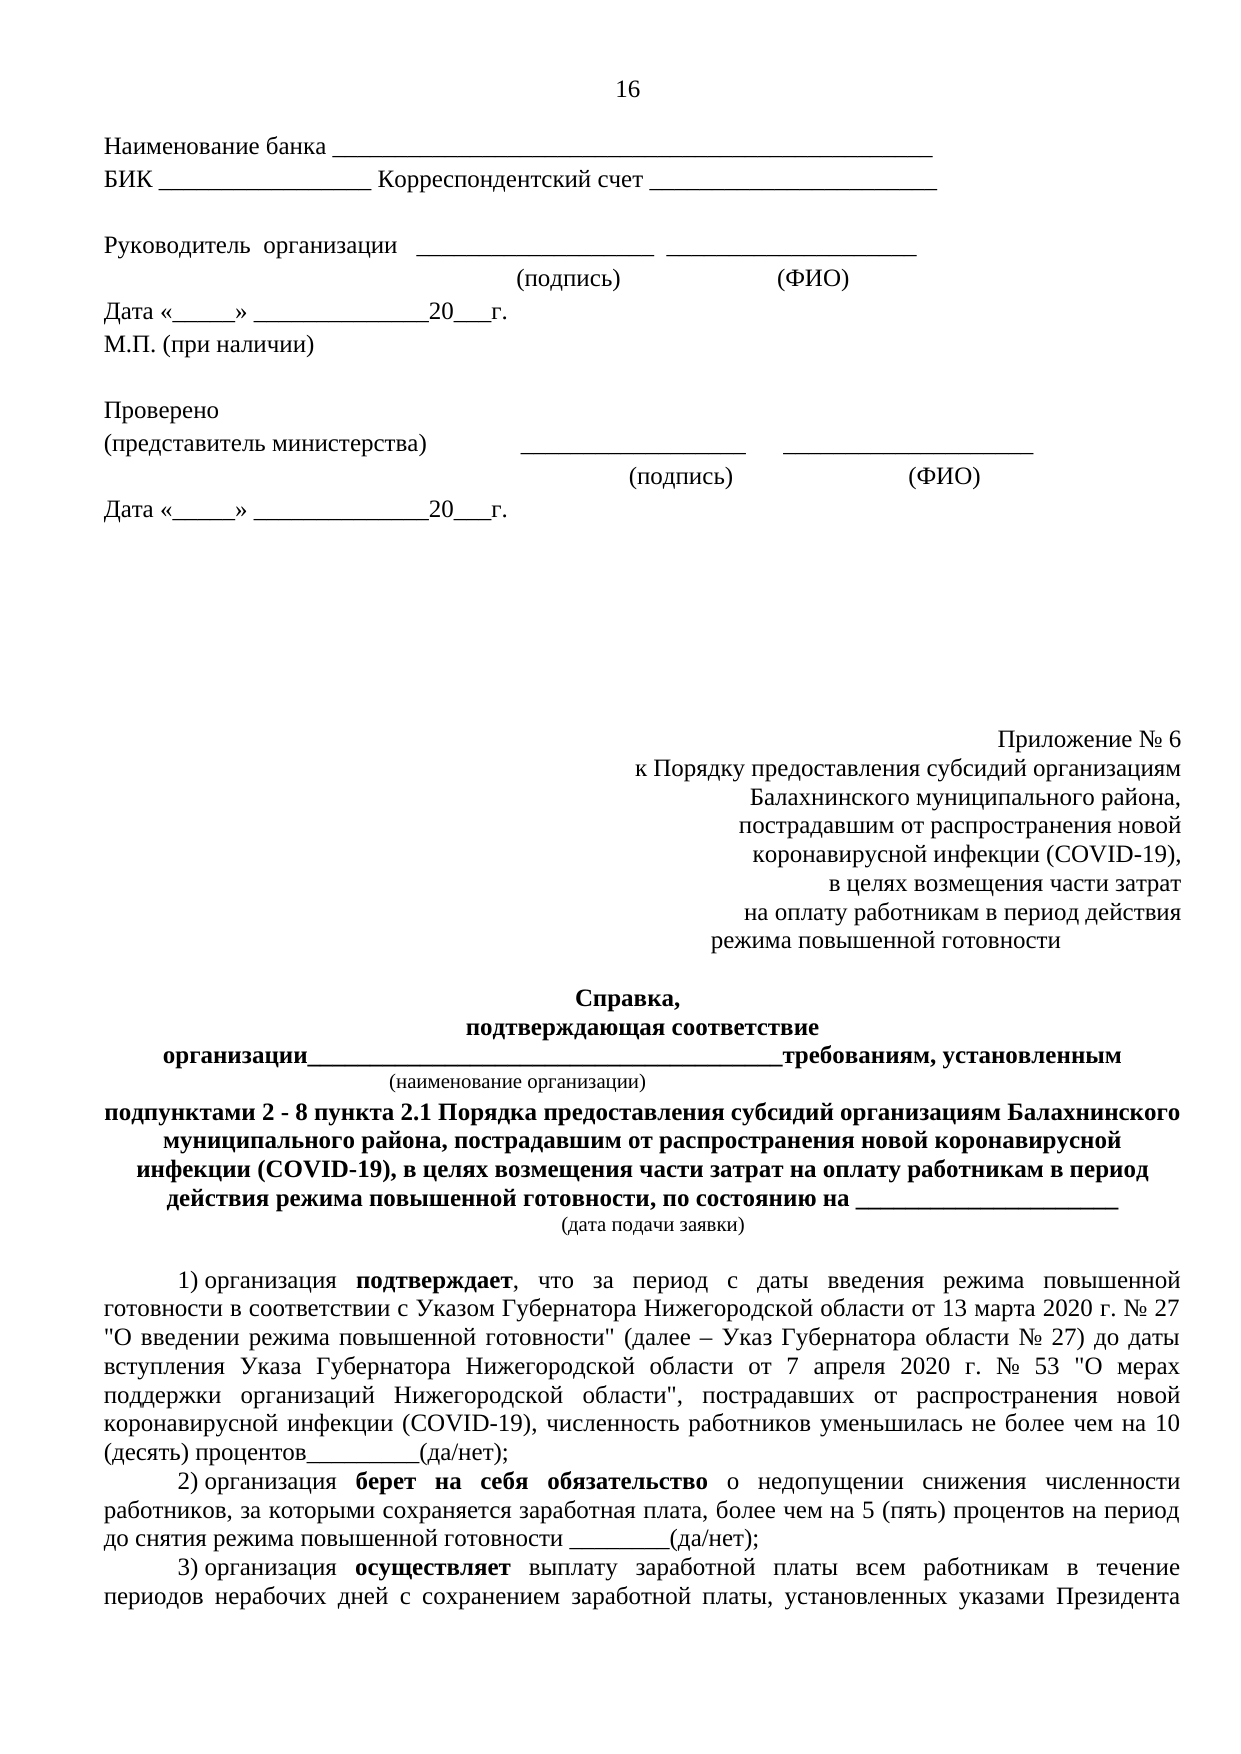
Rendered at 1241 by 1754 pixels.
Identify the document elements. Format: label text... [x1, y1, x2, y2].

text (подпись) (ФИО) [103, 263, 1152, 292]
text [103, 1552, 1181, 1610]
text 2) организация берет на себя обязательство о недопущении снижения численности работников, за которыми сохраняется заработная плата, более чем на 5 (пять) процентов на период до снятия режима повышенной готовности ________(да/нет); [103, 1466, 1181, 1552]
text Наименование банка ________________________________________________ [103, 131, 1152, 160]
text Проверено [103, 395, 1152, 424]
text режима повышенной готовности [620, 926, 1152, 954]
text к Порядку предоставления субсидий организациям [103, 753, 1181, 782]
text подпунктами 2 - 8 пункта 2.1 Порядка предоставления субсидий организациям Балахнинского муниципального района, пострадавшим от распространения новой коронавирусной инфекции (COVID-19), в целях возмещения части затрат на оплату работникам в период действия режима повышенной готовности, по состоянию на _____________________ [103, 1097, 1181, 1212]
text 1) организация подтверждает, что за период с даты введения режима повышенной готовности в соответствии с Указом Губернатора Нижегородской области от 13 марта 2020 г. № 27 "О введении режима повышенной готовности" (далее – Указ Губернатора области № 27) до даты вступления Указа Губернатора Нижегородской области от 7 апреля 2020 г. № 53 "О мерах поддержки организаций Нижегородской области", пострадавших от распространения новой коронавирусной инфекции (COVID-19), численность работников уменьшилась не более чем на 10 (десять) процентов_________(да/нет); [103, 1265, 1181, 1466]
text Руководитель организации ___________________ ____________________ [103, 230, 1152, 259]
text в целях возмещения части затрат [103, 868, 1181, 897]
text Балахнинского муниципального района, [103, 782, 1181, 811]
text коронавирусной инфекции (COVID-19), [103, 839, 1181, 868]
text (дата подачи заявки) [103, 1212, 1181, 1236]
text Дата «_____» ______________20___г. [103, 494, 1152, 523]
text (подпись) (ФИО) [103, 461, 1152, 490]
text М.П. (при наличии) [103, 329, 1152, 358]
text подтверждающая соответствие организации______________________________________требованиям, установленным [103, 1012, 1181, 1069]
text (представитель министерства) __________________ ____________________ [103, 428, 1152, 457]
text на оплату работникам в период действия [103, 897, 1181, 926]
text Приложение № 6 [103, 724, 1181, 753]
text БИК _________________ Корреспондентский счет _______________________ [103, 164, 1152, 193]
text Справка, [103, 983, 1152, 1012]
text (наименование организации) [103, 1069, 1181, 1093]
text Дата «_____» ______________20___г. [103, 296, 1152, 325]
text пострадавшим от распространения новой [103, 811, 1181, 839]
